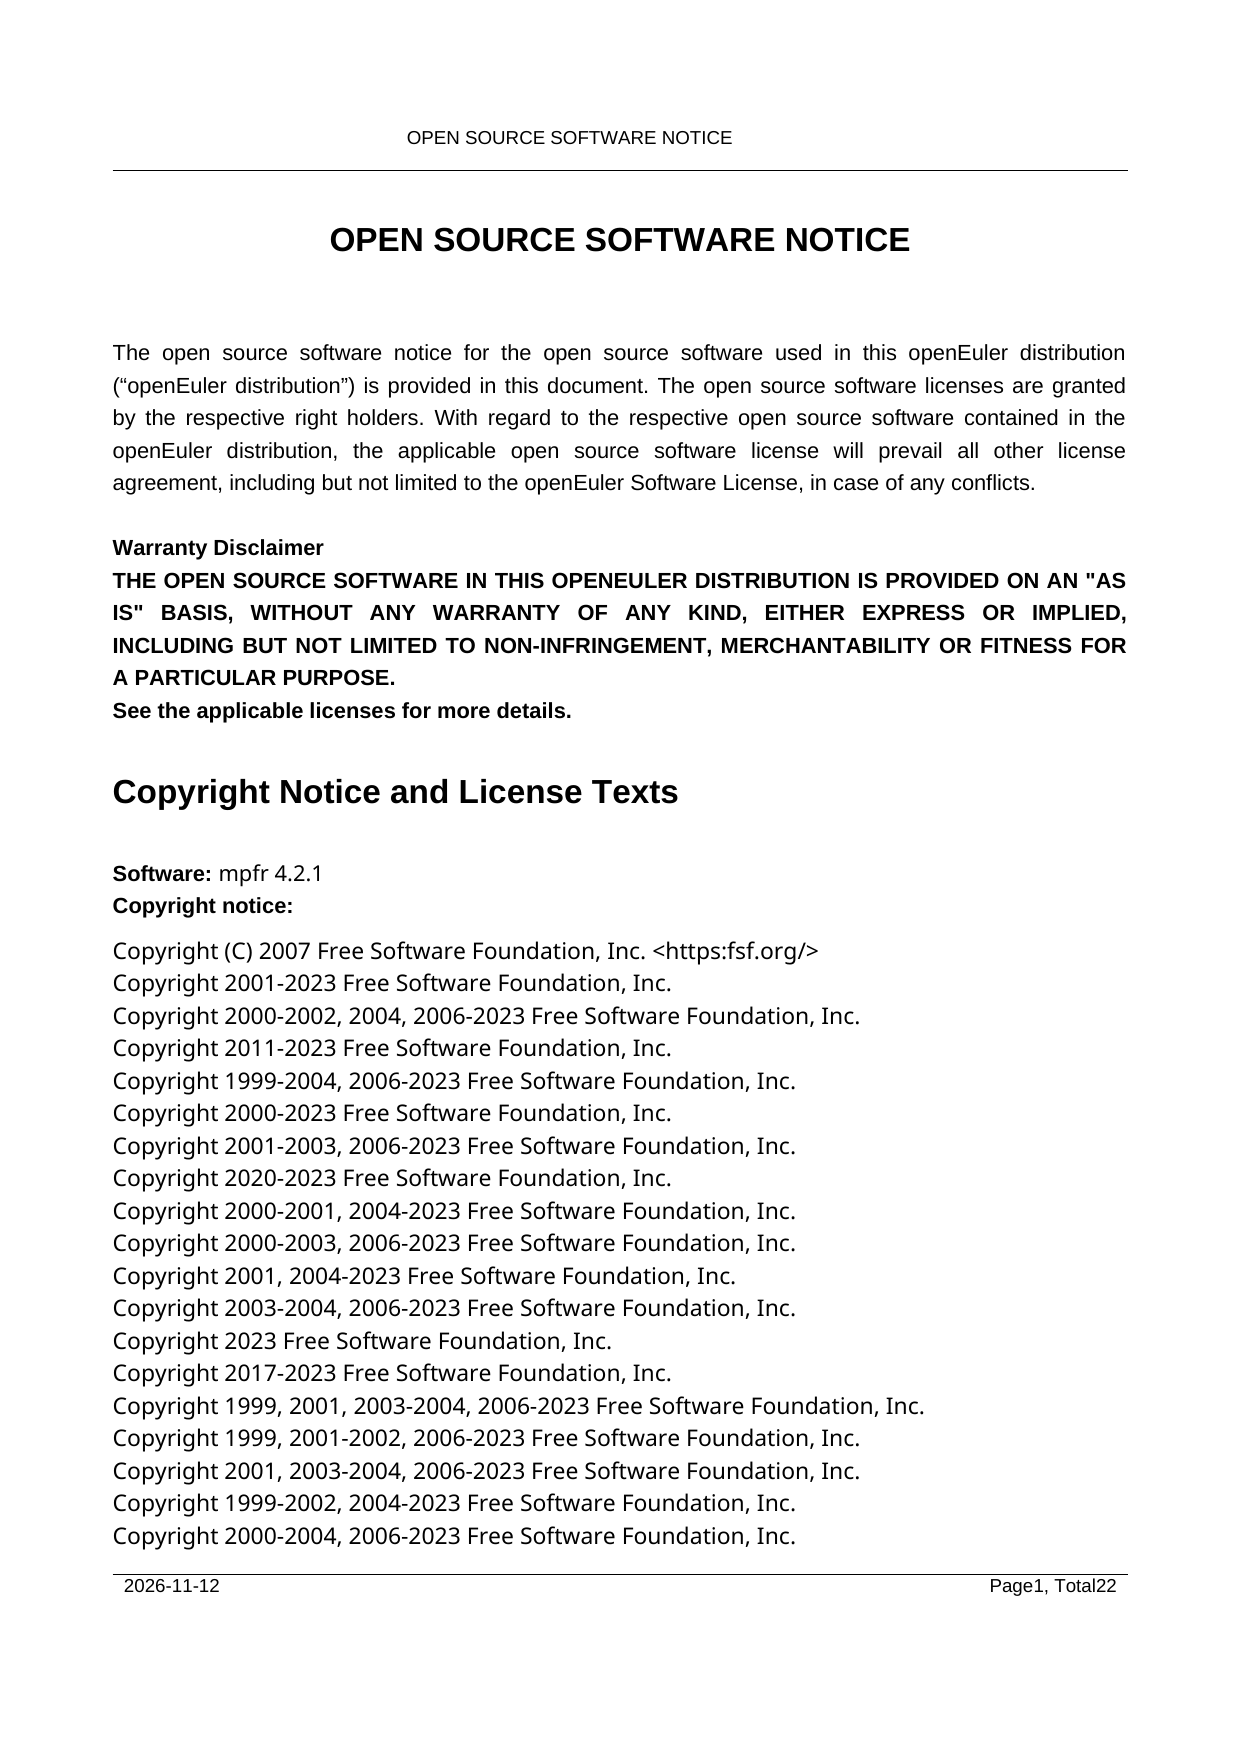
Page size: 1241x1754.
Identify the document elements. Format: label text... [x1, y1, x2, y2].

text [112, 934, 1128, 1551]
text Copyright notice: [112, 889, 1128, 921]
text THE OPEN SOURCE SOFTWARE IN THIS OPENEULER DISTRIBUTION IS PROVIDED ON AN "AS IS" BASIS, WITHOUT ANY WARRANTY OF ANY KIND, EITHER EXPRESS OR IMPLIED, INCLUDING BUT NOT LIMITED TO NON-INFRINGEMENT, MERCHANTABILITY OR FITNESS FOR A PARTICULAR PURPOSE. See the applicable licenses for more details. [112, 564, 1128, 726]
text The open source software notice for the open source software used in this openEuler distribution (“openEuler distribution”) is provided in this document. The open source software licenses are granted by the respective right holders. With regard to the respective open source software contained in the openEuler distribution, the applicable open source software license will prevail all other license agreement, including but not limited to the openEuler Software License, in case of any conflicts. [112, 336, 1128, 499]
title Software: mpfr 4.2.1 [112, 856, 1128, 889]
text Warranty Disclaimer [112, 531, 1128, 564]
text OPEN SOURCE SOFTWARE NOTICE [112, 206, 1128, 271]
text Copyright Notice and License Texts [112, 759, 1128, 824]
